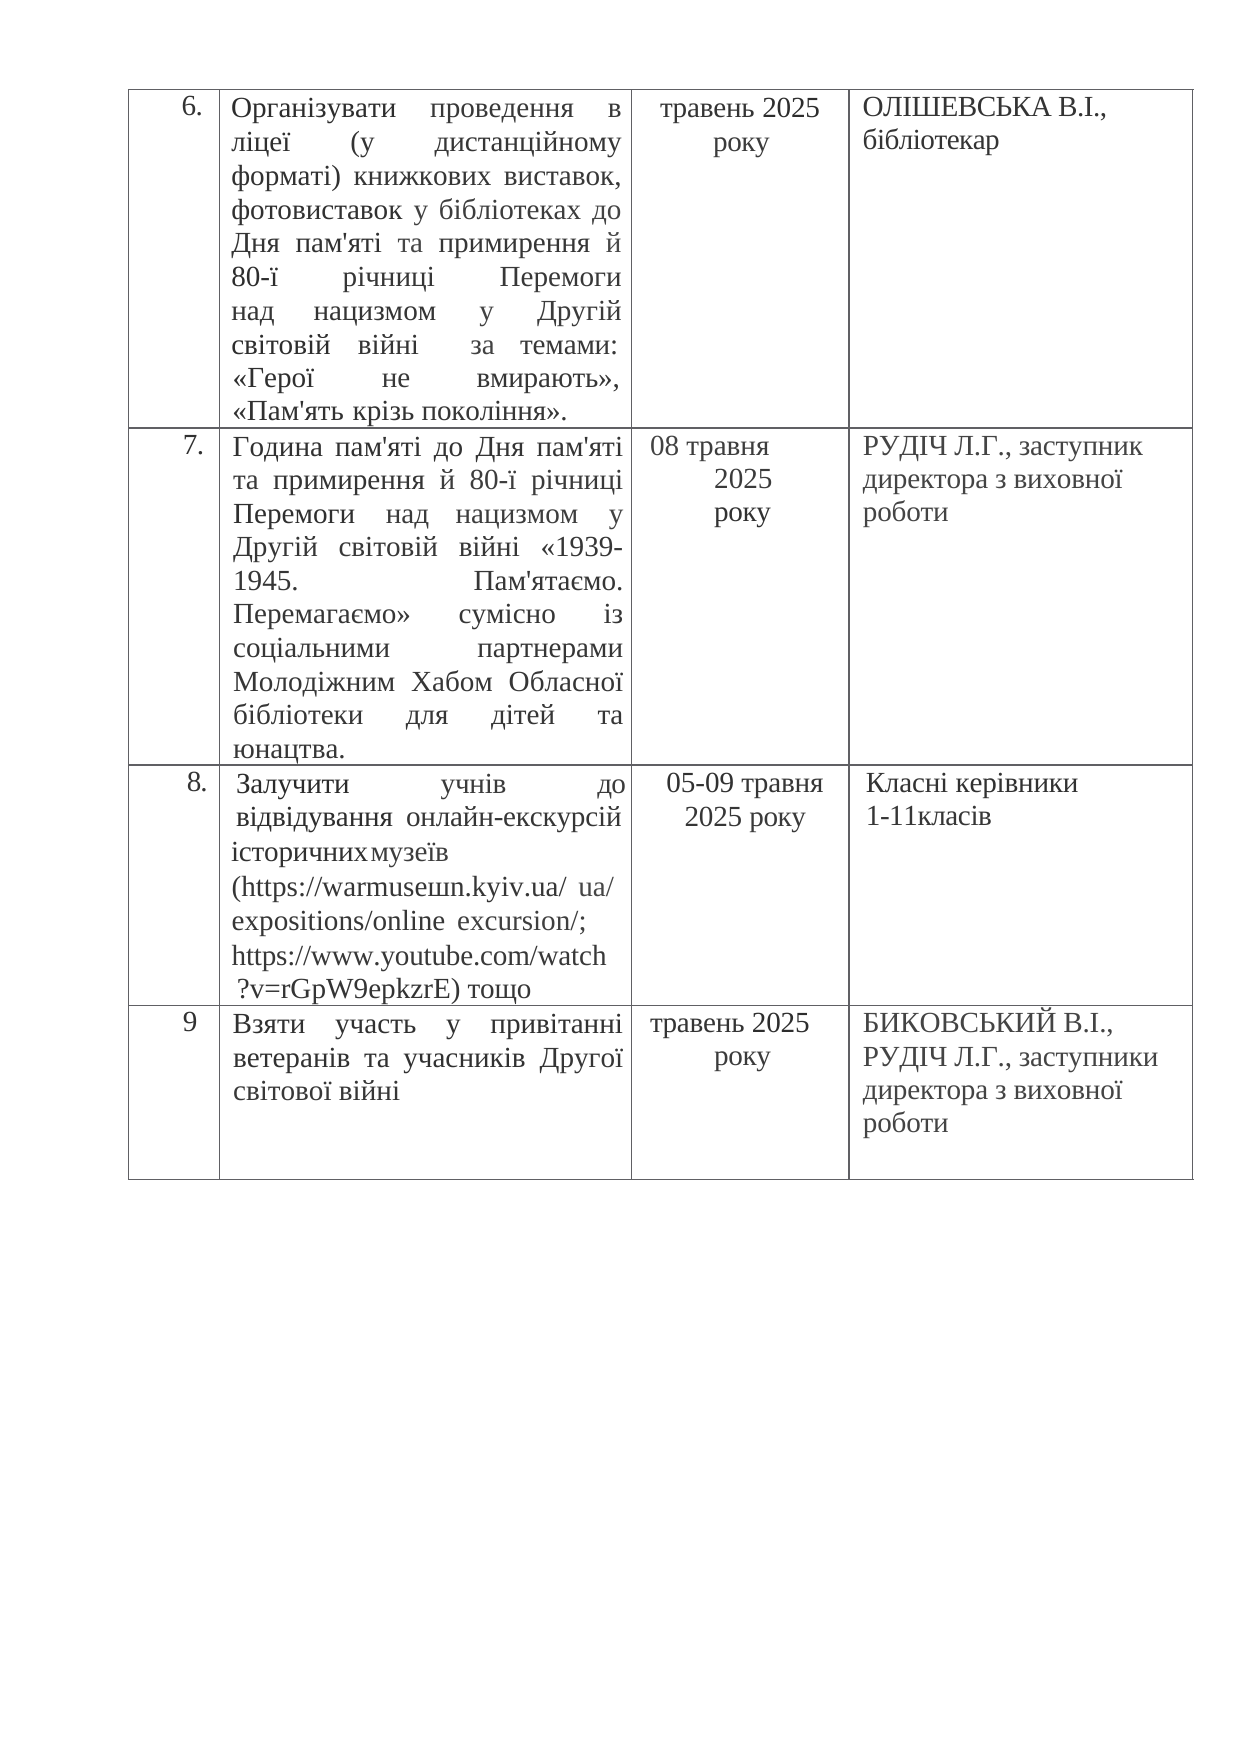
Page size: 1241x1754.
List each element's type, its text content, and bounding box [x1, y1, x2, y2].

table_cell БИКОВСЬКИЙ В.І., РУДІЧ Л.Г., заступники директора з виховної роботи [850, 1006, 1192, 1178]
table_cell Класні керівники 1-11класів [850, 766, 1192, 1004]
table_cell РУДІЧ Л.Г., заступник директора з виховної роботи [850, 429, 1192, 764]
table_cell 08 травня 2025 року [632, 429, 848, 764]
table_cell 6. [129, 90, 219, 427]
table_cell 7. [129, 429, 219, 764]
table_cell травень 2025 року [632, 90, 848, 427]
table_cell ОЛІШЕВСЬКА В.І., бібліотекар [850, 90, 1192, 427]
table_cell 05-09 травня 2025 року [632, 766, 848, 1004]
table_cell травень 2025 року [632, 1006, 848, 1178]
table_cell 9 [129, 1006, 219, 1178]
table_cell 8. [129, 766, 219, 1004]
table_cell Залучити учнів до відвідування онлайн-екскурсій історичних музеїв (https://warmuseшn.kyiv.ua/ ua/ expositions/online excursion/; https://www.youtube.com/watch ?v=rGpW9epkzrE)тощо [220, 766, 631, 1004]
table_cell Організувати проведення в ліцеї (у дистанційному форматі) книжкових виставок, фотовиставок у бібліотеках до Дня пам'яті та примирення й 80-ï річниці Перемоги над нацизмом у Другій світовій війні за темами: «Герої не вмирають», «Пам'ять крізь покоління». [220, 90, 631, 427]
table_cell Взяти участь у привітанні ветеранів та учасників Другої світової війні [220, 1006, 631, 1178]
table_cell Година пам'яті до Дня пам'яті та примирення й 80-ï річниці Перемоги над нацизмом у Другій світовій війні «1939-1945. Пам'ятаємо. Перемагаємо» сумісно із соціальними партнерами Молодіжним Хабом Обласної бібліотеки для дітей та юнацтва. [220, 429, 631, 764]
